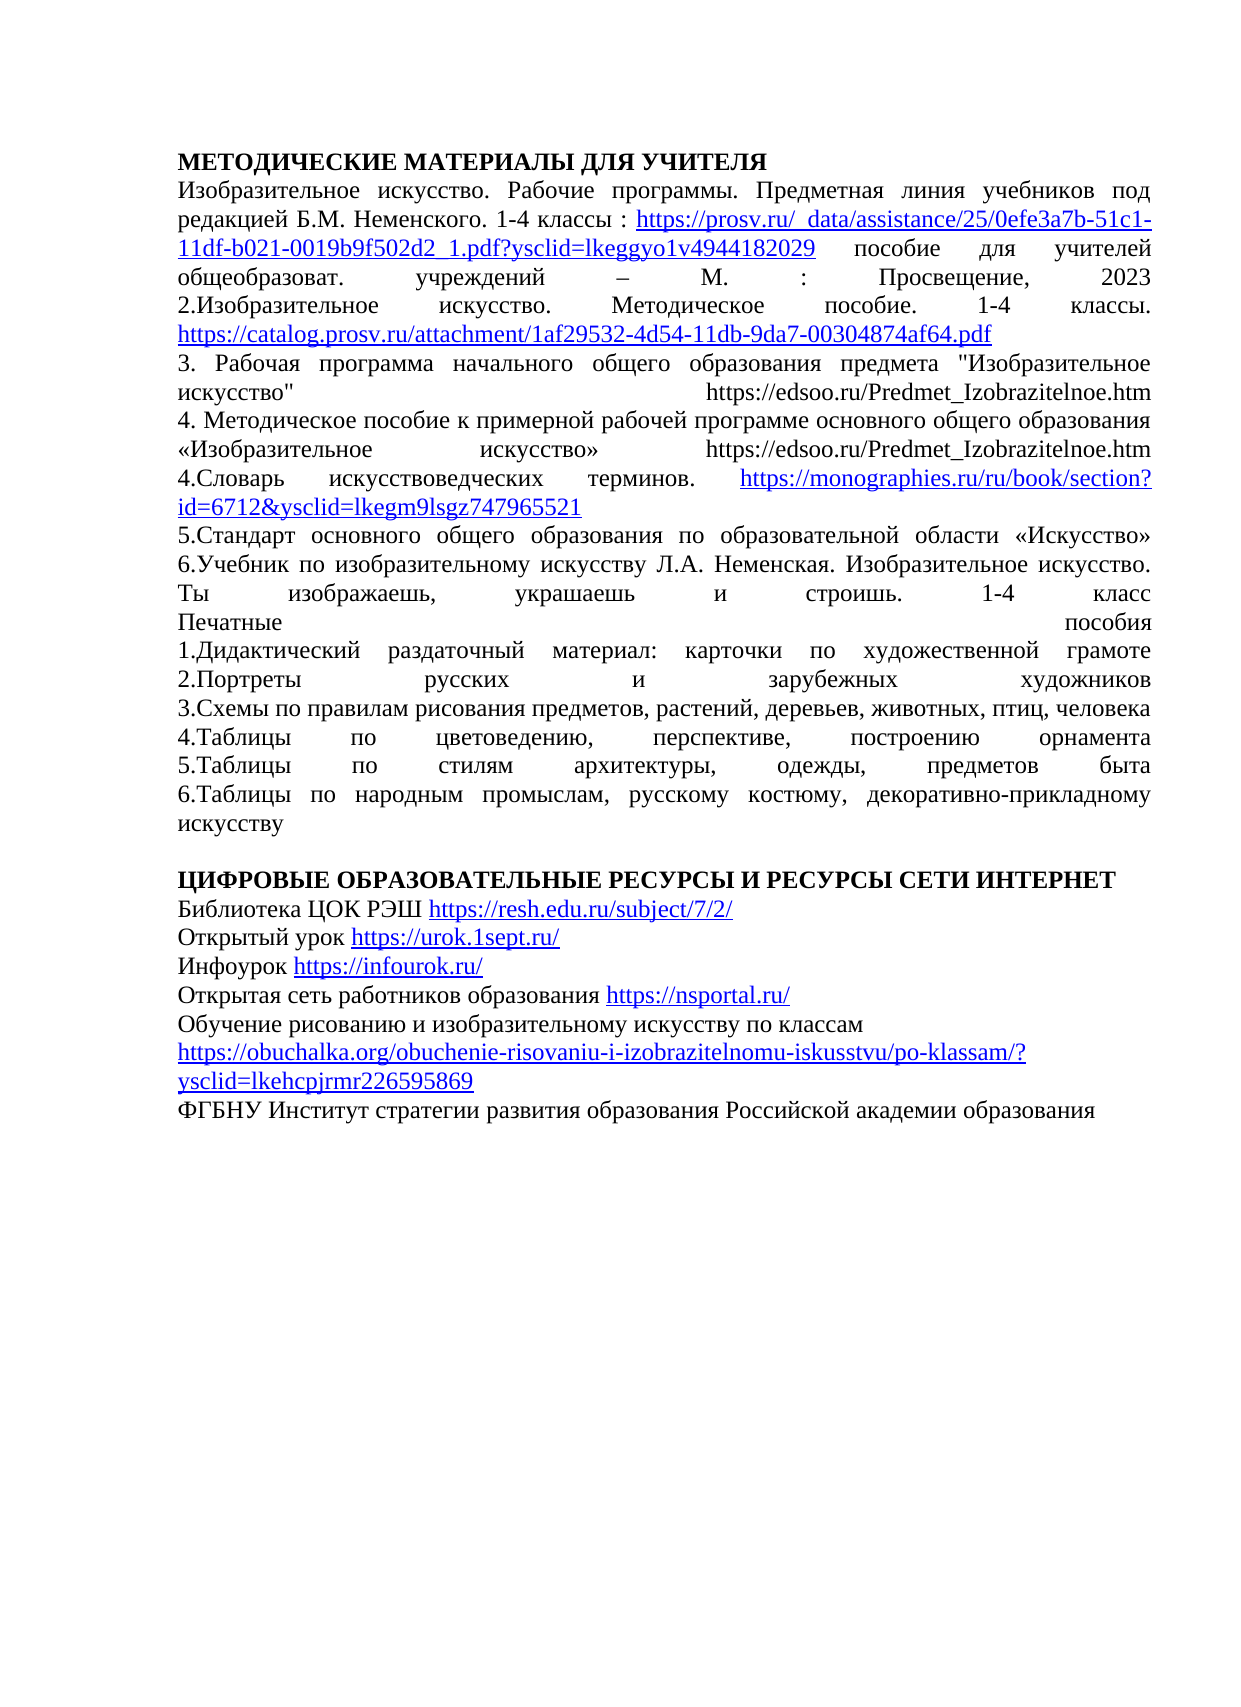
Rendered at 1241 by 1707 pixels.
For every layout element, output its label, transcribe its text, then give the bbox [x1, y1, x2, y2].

text Библиотека ЦОК РЭШ https://resh.edu.ru/subject/7/2/ Открытый урок https://urok.1sept.ru/ Инфоурок https://infourok.ru/ Открытая сеть работников образования https://nsportal.ru/ Обучение рисованию и изобразительному искусству по классам https://obuchalka.org/obuchenie-risovaniu-i-izobrazitelnomu-iskusstvu/po-klassam/?ysclid=lkehcpjrmr226595869 [177, 894, 1152, 1095]
text ЦИФРОВЫЕ ОБРАЗОВАТЕЛЬНЫЕ РЕСУРСЫ И РЕСУРСЫ СЕТИ ИНТЕРНЕТ [177, 865, 1152, 894]
text Изобразительное искусство. Рабочие программы. Предметная линия учебников под редакцией Б.М. Неменского. 1-4 классы : https://prosv.ru/_data/assistance/25/0efe3a7b-51c1-11df-b021-0019b9f502d2_1.pdf?ysclid=lkeggyo1v4944182029 пособие для учителей общеобразоват. учреждений – М. : Просвещение, 2023 2.Изобразительное искусство. Методическое пособие. 1-4 классы. https://catalog.prosv.ru/attachment/1af29532-4d54-11db-9da7-00304874af64.pdf 3. Рабочая программа начального общего образования предмета "Изобразительное искусство" https://edsoo.ru/Predmet_Izobrazitelnoe.htm 4. Методическое пособие к примерной рабочей программе основного общего образования «Изобразительное искусство» https://edsoo.ru/Predmet_Izobrazitelnoe.htm 4.Словарь искусствоведческих терминов. https://monographies.ru/ru/book/section?id=6712&ysclid=lkegm9lsgz747965521 5.Стандарт основного общего образования по образовательной области «Искусство» 6.Учебник по изобразительному искусству Л.А. Неменская. Изобразительное искусство. Ты изображаешь, украшаешь и строишь. 1-4 класс Печатные пособия 1.Дидактический раздаточный материал: карточки по художественной грамоте 2.Портреты русских и зарубежных художников 3.Схемы по правилам рисования предметов, растений, деревьев, животных, птиц, человека 4.Таблицы по цветоведению, перспективе, построению орнамента 5.Таблицы по стилям архитектуры, одежды, предметов быта 6.Таблицы по народным промыслам, русскому костюму, декоративно-прикладному искусству [177, 176, 1152, 865]
text ФГБНУ Институт стратегии развития образования Российской академии образования [177, 1095, 1152, 1124]
text МЕТОДИЧЕСКИЕ МАТЕРИАЛЫ ДЛЯ УЧИТЕЛЯ [177, 147, 1152, 176]
